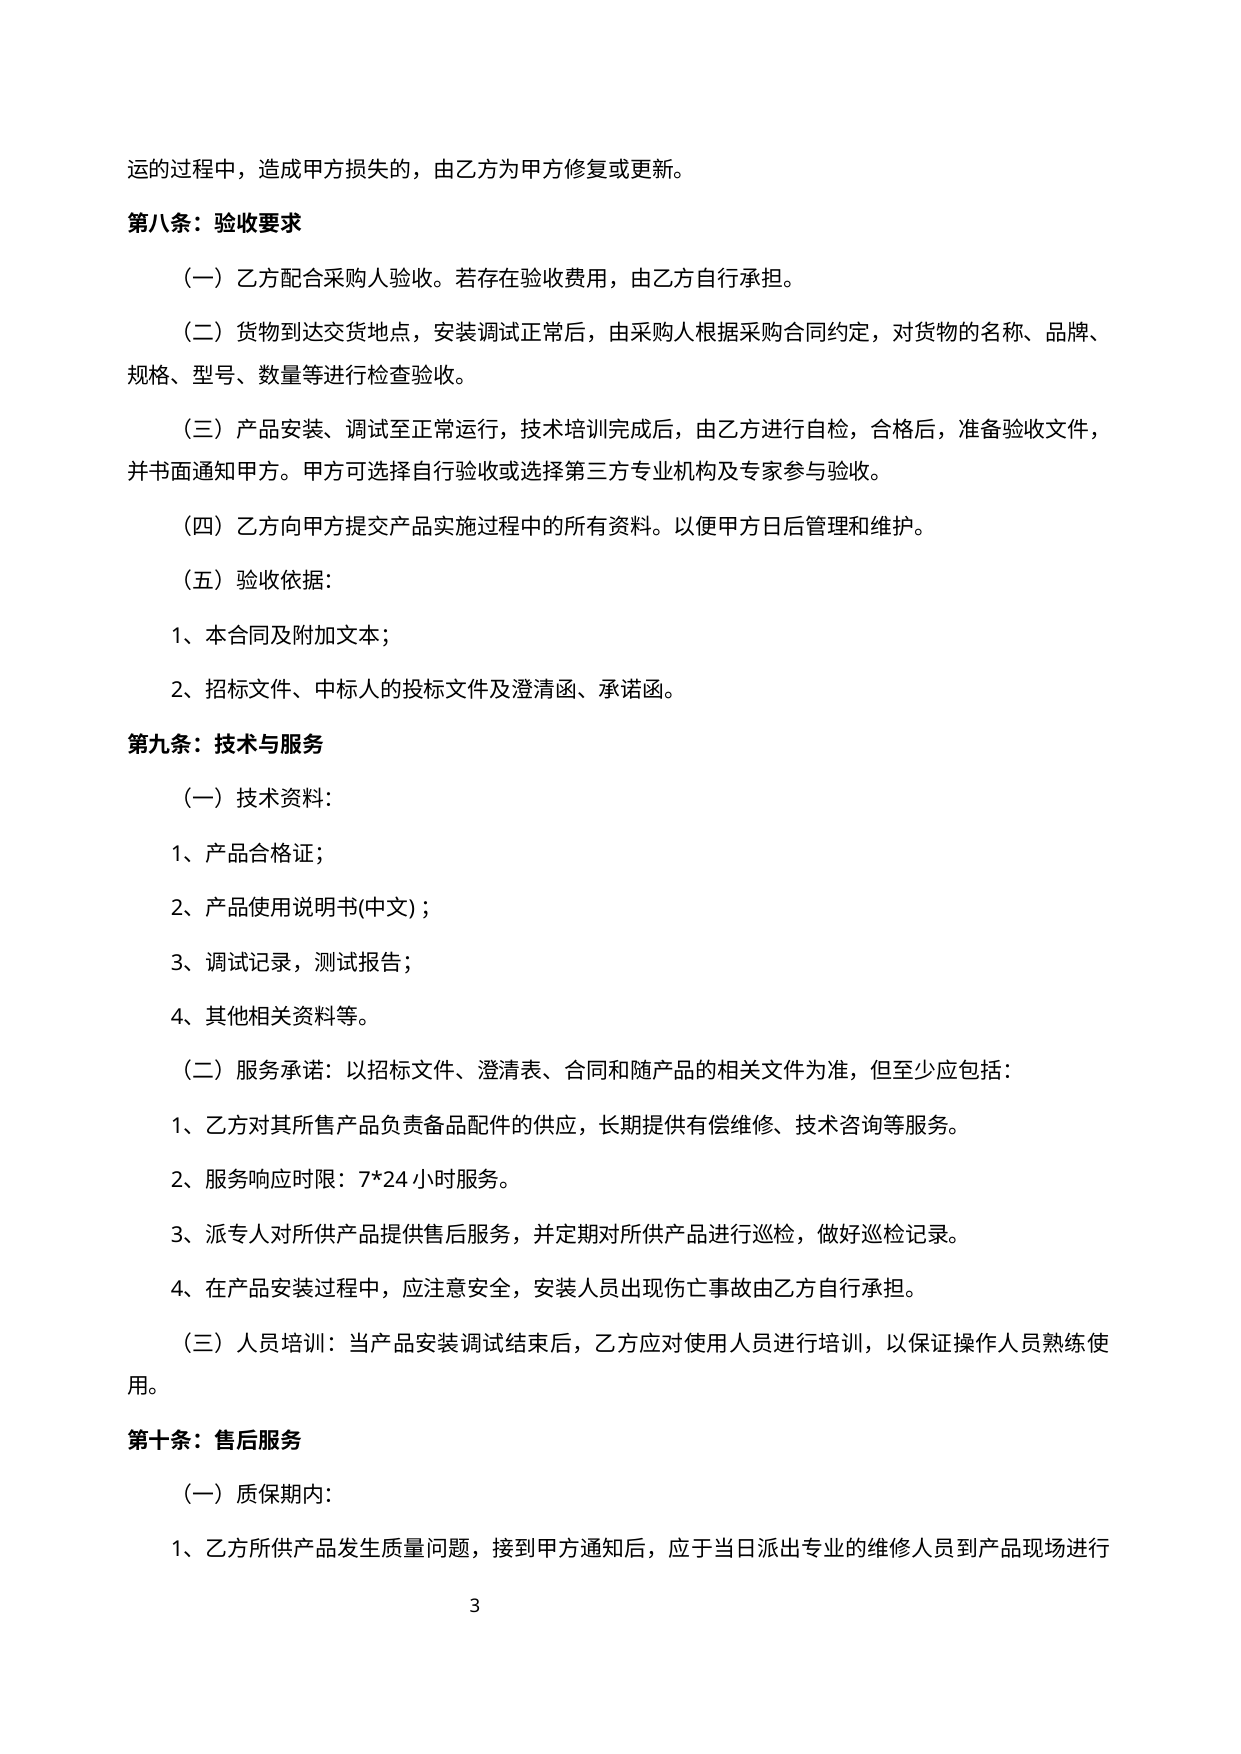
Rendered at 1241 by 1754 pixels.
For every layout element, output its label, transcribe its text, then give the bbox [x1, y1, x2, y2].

list 服务承诺：以招标文件、澄清表、合同和随产品的相关文件为准，但至少应包括： [127, 1053, 1112, 1086]
list 3、调试记录，测试报告； [127, 944, 1112, 977]
list 技术资料： [127, 781, 1112, 813]
list 2、服务响应时限：7*24小时服务。 [127, 1162, 1112, 1194]
list 4、在产品安装过程中，应注意安全，安装人员出现伤亡事故由乙方自行承担。 [127, 1271, 1112, 1303]
text 第八条：验收要求 [127, 206, 1112, 238]
list 1、乙方对其所售产品负责备品配件的供应，长期提供有偿维修、技术咨询等服务。 [127, 1108, 1112, 1140]
list 2、产品使用说明书(中文) ； [127, 890, 1112, 922]
list 乙方配合采购人验收。若存在验收费用，由乙方自行承担。 [127, 261, 1112, 293]
text 第十条：售后服务 [127, 1422, 1112, 1455]
list 人员培训：当产品安装调试结束后，乙方应对使用人员进行培训，以保证操作人员熟练使用。 [127, 1326, 1112, 1400]
list 1、本合同及附加文本； [127, 617, 1112, 650]
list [127, 152, 1112, 184]
list 4、其他相关资料等。 [127, 999, 1112, 1031]
list 3、派专人对所供产品提供售后服务，并定期对所供产品进行巡检，做好巡检记录。 [127, 1217, 1112, 1249]
list 2、招标文件、中标人的投标文件及澄清函、承诺函。 [127, 672, 1112, 704]
list 验收依据： [127, 563, 1112, 595]
list 货物到达交货地点，安装调试正常后，由采购人根据采购合同约定，对货物的名称、品牌、规格、型号、数量等进行检查验收。 [127, 315, 1112, 390]
list 质保期内： [127, 1477, 1112, 1509]
list 1、产品合格证； [127, 835, 1112, 868]
text 第九条：技术与服务 [127, 726, 1112, 759]
list 乙方向甲方提交产品实施过程中的所有资料。以便甲方日后管理和维护。 [127, 508, 1112, 541]
list 产品安装、调试至正常运行，技术培训完成后，由乙方进行自检，合格后，准备验收文件，并书面通知甲方。甲方可选择自行验收或选择第三方专业机构及专家参与验收。 [127, 412, 1112, 486]
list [127, 1531, 1112, 1564]
